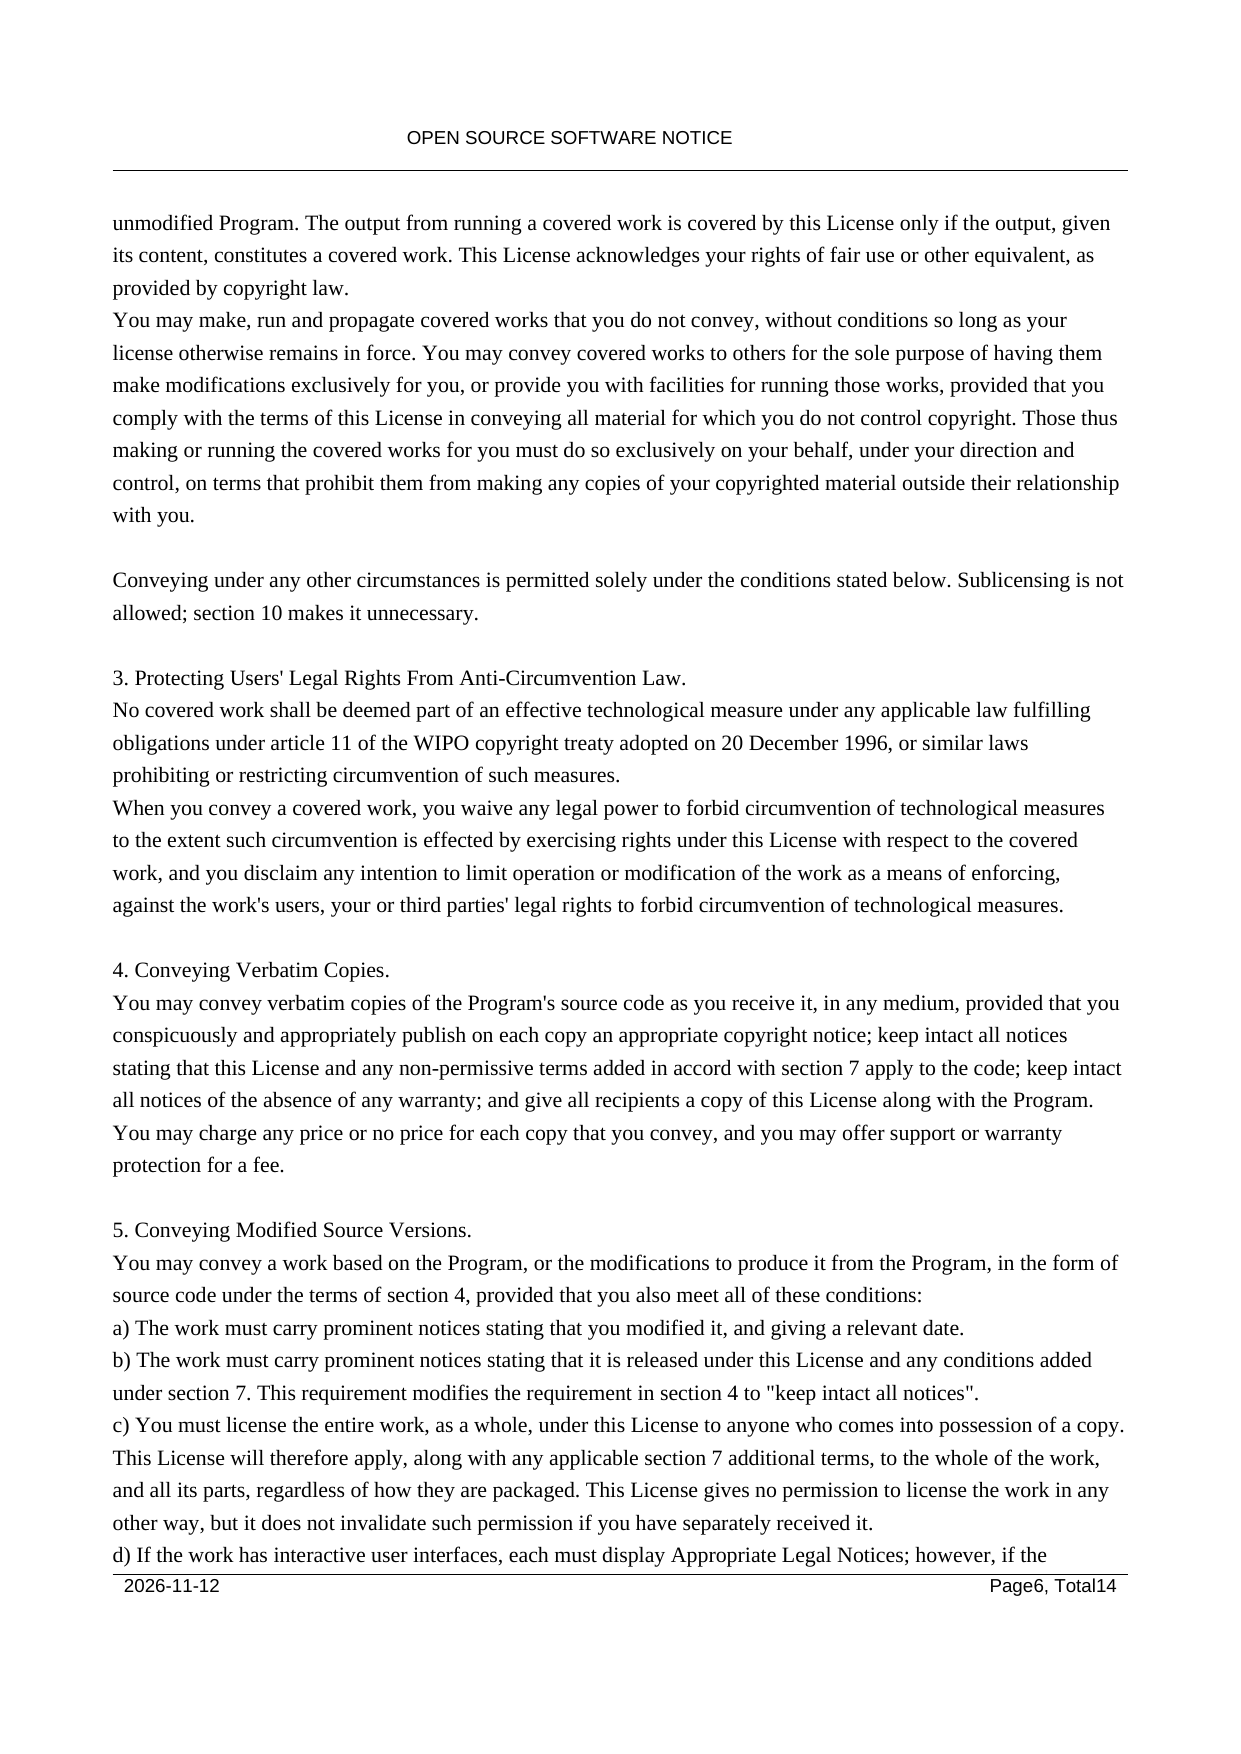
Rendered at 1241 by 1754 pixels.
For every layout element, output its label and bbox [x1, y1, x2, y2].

text [112, 206, 1128, 1571]
